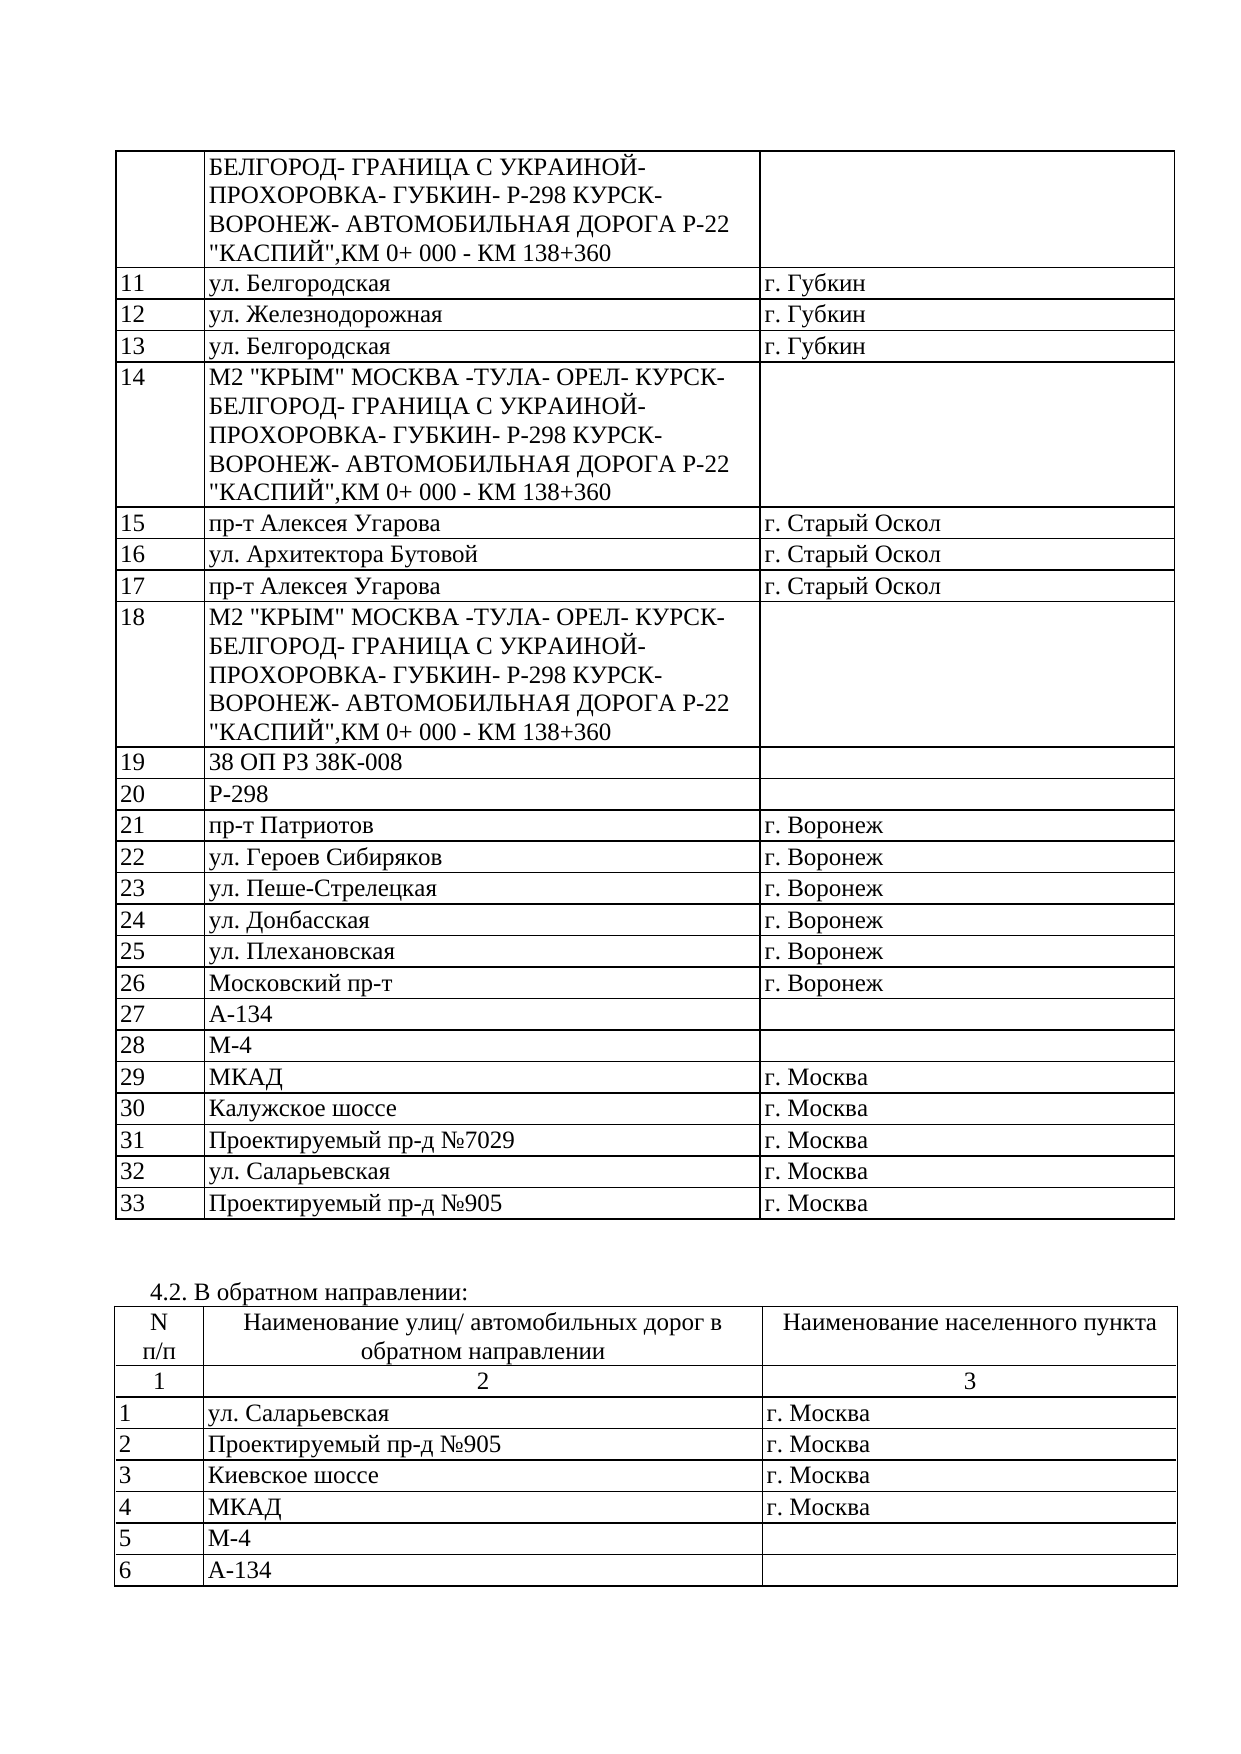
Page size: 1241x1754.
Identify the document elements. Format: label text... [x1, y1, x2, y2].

table_cell 27 [117, 999, 204, 1029]
table_cell г. Губкин [761, 331, 1174, 361]
table_cell 30 [117, 1094, 204, 1123]
table_cell 19 [117, 748, 204, 777]
table_cell 2 [115, 1429, 203, 1459]
table_cell г. Губкин [761, 300, 1174, 329]
table_cell [763, 1522, 1177, 1553]
table_cell г. Москва [761, 1125, 1174, 1155]
table_cell ул. Железнодорожная [205, 300, 759, 329]
table_cell 10 [117, 152, 204, 267]
table_cell 33 [117, 1188, 204, 1218]
table_cell 14 [117, 363, 204, 506]
table_cell 18 [117, 602, 204, 746]
table_cell ул. Пеше-Стрелецкая [205, 873, 759, 903]
table_cell ул. Саларьевская [204, 1398, 762, 1428]
table_cell 20 [117, 779, 204, 809]
table_cell 28 [117, 1031, 204, 1061]
table_cell г. Воронеж [761, 811, 1174, 840]
table_cell г. Москва [761, 1157, 1174, 1186]
table_cell М2 "КРЫМ" МОСКВА -ТУЛА- ОРЕЛ- КУРСК- БЕЛГОРОД- ГРАНИЦА С УКРАИНОЙ- ПРОХОРОВКА- ГУБКИН- Р-298 КУРСК- ВОРОНЕЖ- АВТОМОБИЛЬНАЯ ДОРОГА Р-22 "КАСПИЙ",КМ 0+ 000 - КМ 138+360 [205, 602, 759, 746]
table_cell А-134 [204, 1555, 762, 1585]
table_cell М2 "КРЫМ" МОСКВА -ТУЛА- ОРЕЛ- КУРСК- БЕЛГОРОД- ГРАНИЦА С УКРАИНОЙ- ПРОХОРОВКА- ГУБКИН- Р-298 КУРСК- ВОРОНЕЖ- АВТОМОБИЛЬНАЯ ДОРОГА Р-22 "КАСПИЙ",КМ 0+ 000 - КМ 138+360 [205, 363, 759, 506]
table_cell 2 [204, 1366, 762, 1396]
table_cell г. Воронеж [761, 968, 1174, 998]
table_cell 32 [117, 1157, 204, 1186]
table_cell 5 [115, 1523, 203, 1553]
text 4.2. В обратном направлении: [150, 1277, 1090, 1306]
table_header Наименование улиц/ автомобильных дорог в обратном направлении [204, 1307, 762, 1365]
table_cell 22 [117, 842, 204, 872]
table_cell 12 [117, 300, 204, 329]
table_cell 13 [117, 331, 204, 361]
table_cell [205, 152, 759, 267]
table_cell 1 [115, 1366, 203, 1396]
table_cell г. Москва [761, 1062, 1174, 1092]
table_cell ул. Архитектора Бутовой [205, 539, 759, 569]
table_cell г. Москва [763, 1459, 1177, 1491]
table_cell пр-т Патриотов [205, 811, 759, 840]
table_cell Р-298 [205, 779, 759, 809]
table_header N п/п [115, 1307, 203, 1365]
table_cell 3 [115, 1460, 203, 1491]
table_cell г. Москва [763, 1396, 1177, 1428]
table_cell ул. Белгородская [205, 268, 759, 298]
table_cell [761, 999, 1174, 1029]
table_cell А-134 [205, 999, 759, 1029]
table_cell 24 [117, 905, 204, 935]
table_cell Калужское шоссе [205, 1094, 759, 1123]
table_cell 4 [115, 1492, 203, 1522]
table_cell 26 [117, 968, 204, 998]
table_cell г. Старый Оскол [761, 571, 1174, 601]
table_cell пр-т Алексея Угарова [205, 571, 759, 601]
table_cell 25 [117, 936, 204, 966]
table_cell ул. Белгородская [205, 331, 759, 361]
table_cell 15 [117, 508, 204, 538]
table_cell [761, 1031, 1174, 1061]
table_cell г. Москва [763, 1491, 1177, 1522]
table_cell М-4 [204, 1524, 762, 1553]
table_cell МКАД [205, 1062, 759, 1092]
table_cell ул. Саларьевская [205, 1157, 759, 1186]
table_cell М-4 [205, 1031, 759, 1061]
table_cell Киевское шоссе [204, 1461, 762, 1491]
table_cell Проектируемый пр-д №905 [205, 1188, 759, 1218]
table_cell Проектируемый пр-д №7029 [205, 1125, 759, 1155]
table_cell г. Воронеж [761, 936, 1174, 966]
table_cell г. Губкин [761, 268, 1174, 298]
table_cell 11 [117, 268, 204, 298]
table_cell пр-т Алексея Угарова [205, 508, 759, 538]
table_cell МКАД [204, 1492, 762, 1522]
table_cell 17 [117, 571, 204, 601]
table_cell 23 [117, 873, 204, 903]
table_cell [761, 363, 1174, 506]
table_cell Московский пр-т [205, 968, 759, 998]
table_cell 38 ОП РЗ 38К-008 [205, 748, 759, 777]
table_cell 21 [117, 811, 204, 840]
table_cell 6 [115, 1555, 203, 1585]
table_cell г. Воронеж [761, 873, 1174, 903]
table_cell ул. Плехановская [205, 936, 759, 966]
table_cell Проектируемый пр-д №905 [204, 1429, 762, 1459]
table_cell [761, 602, 1174, 746]
table_cell г. Старый Оскол [761, 539, 1174, 569]
table_cell г. Воронеж [761, 842, 1174, 872]
table_cell 3 [763, 1365, 1177, 1396]
table_header Наименование населенного пункта [763, 1307, 1177, 1365]
table_cell 29 [117, 1062, 204, 1092]
table_cell г. Старый Оскол [761, 508, 1174, 538]
table_cell г. Москва [761, 1188, 1174, 1218]
table_cell г. Воронеж [761, 905, 1174, 935]
table_cell г. Москва [763, 1428, 1177, 1459]
table_cell 1 [115, 1397, 203, 1428]
table_cell [761, 779, 1174, 809]
table_cell [763, 1554, 1177, 1585]
table_cell [761, 748, 1174, 777]
table_cell г. Москва [761, 1094, 1174, 1123]
table_cell 16 [117, 539, 204, 569]
table_cell 31 [117, 1125, 204, 1155]
table_cell ул. Героев Сибиряков [205, 842, 759, 872]
table_cell ул. Донбасская [205, 905, 759, 935]
table_cell [761, 152, 1174, 267]
